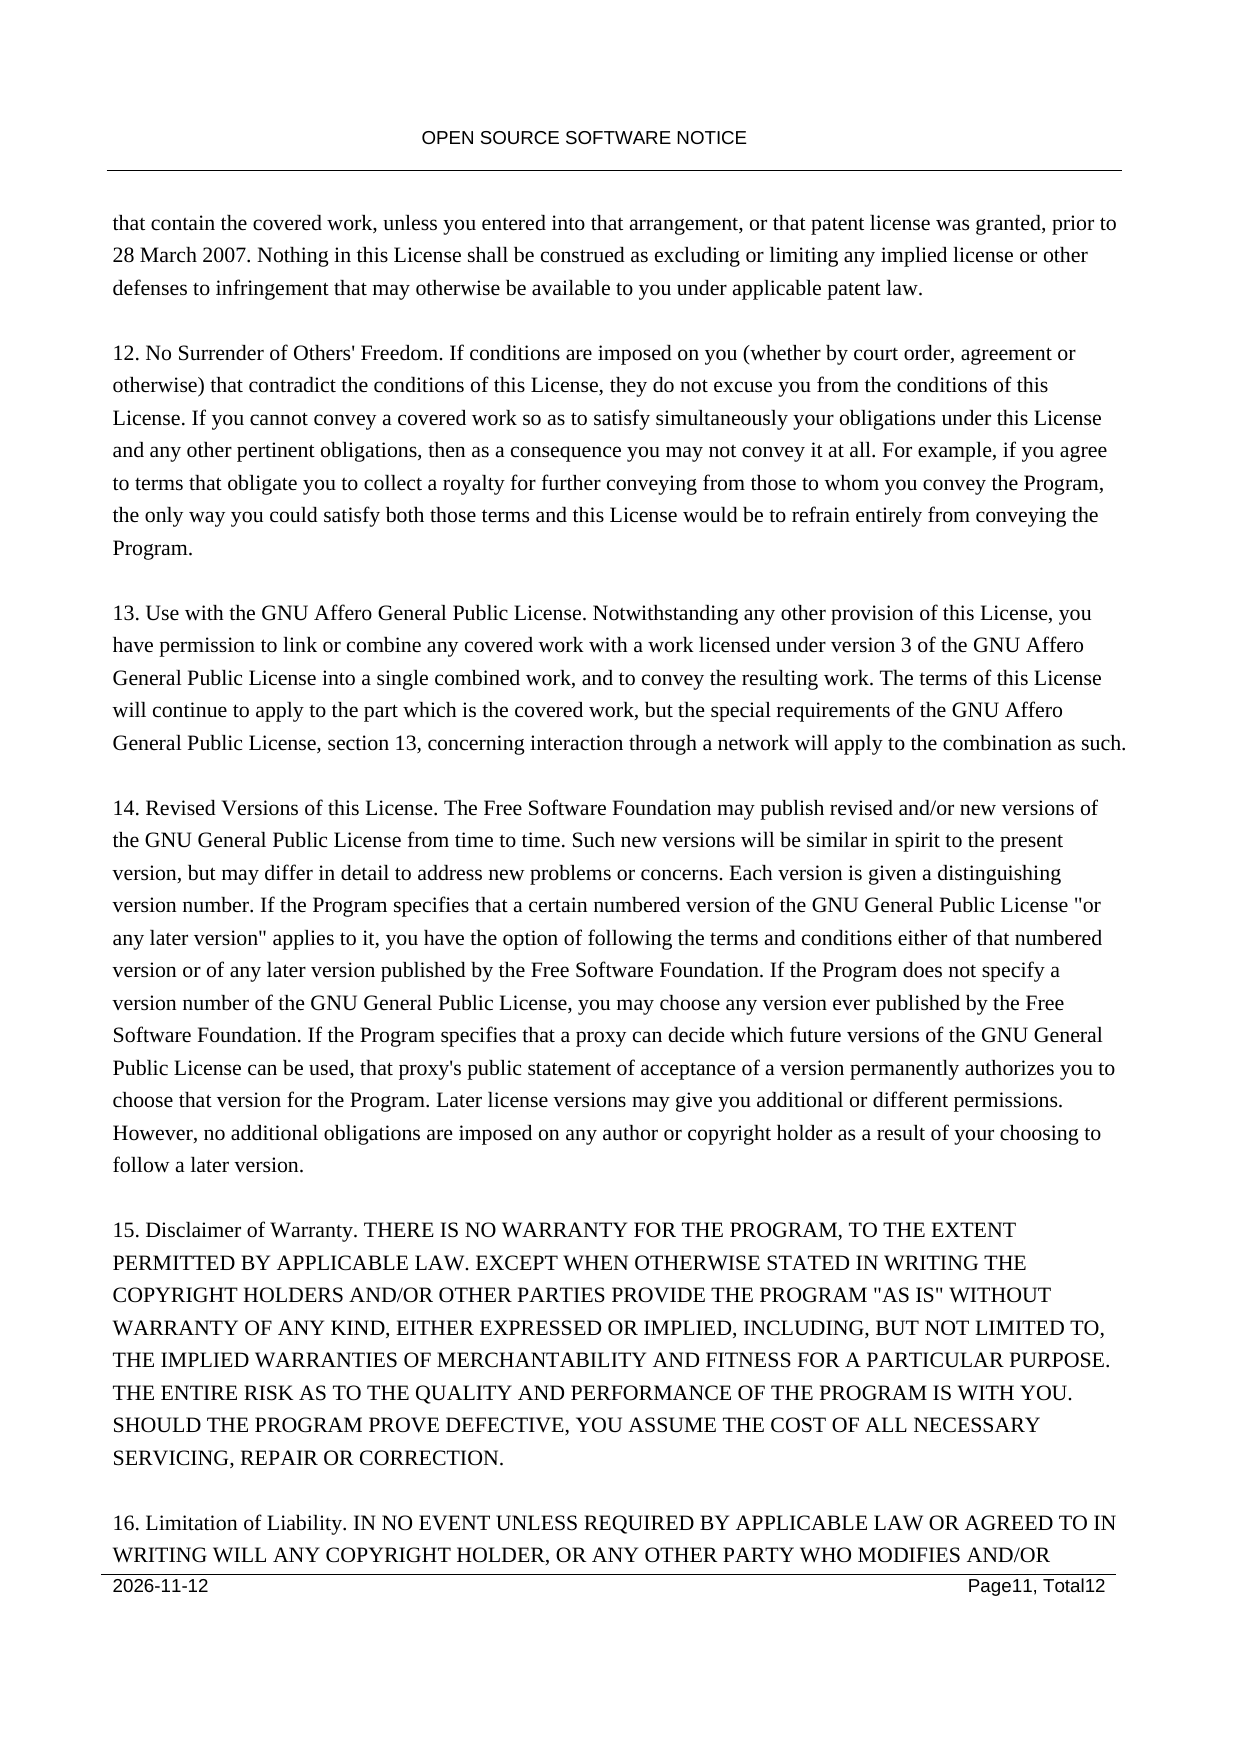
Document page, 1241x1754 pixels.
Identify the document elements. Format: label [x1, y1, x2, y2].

text [112, 206, 1128, 1571]
